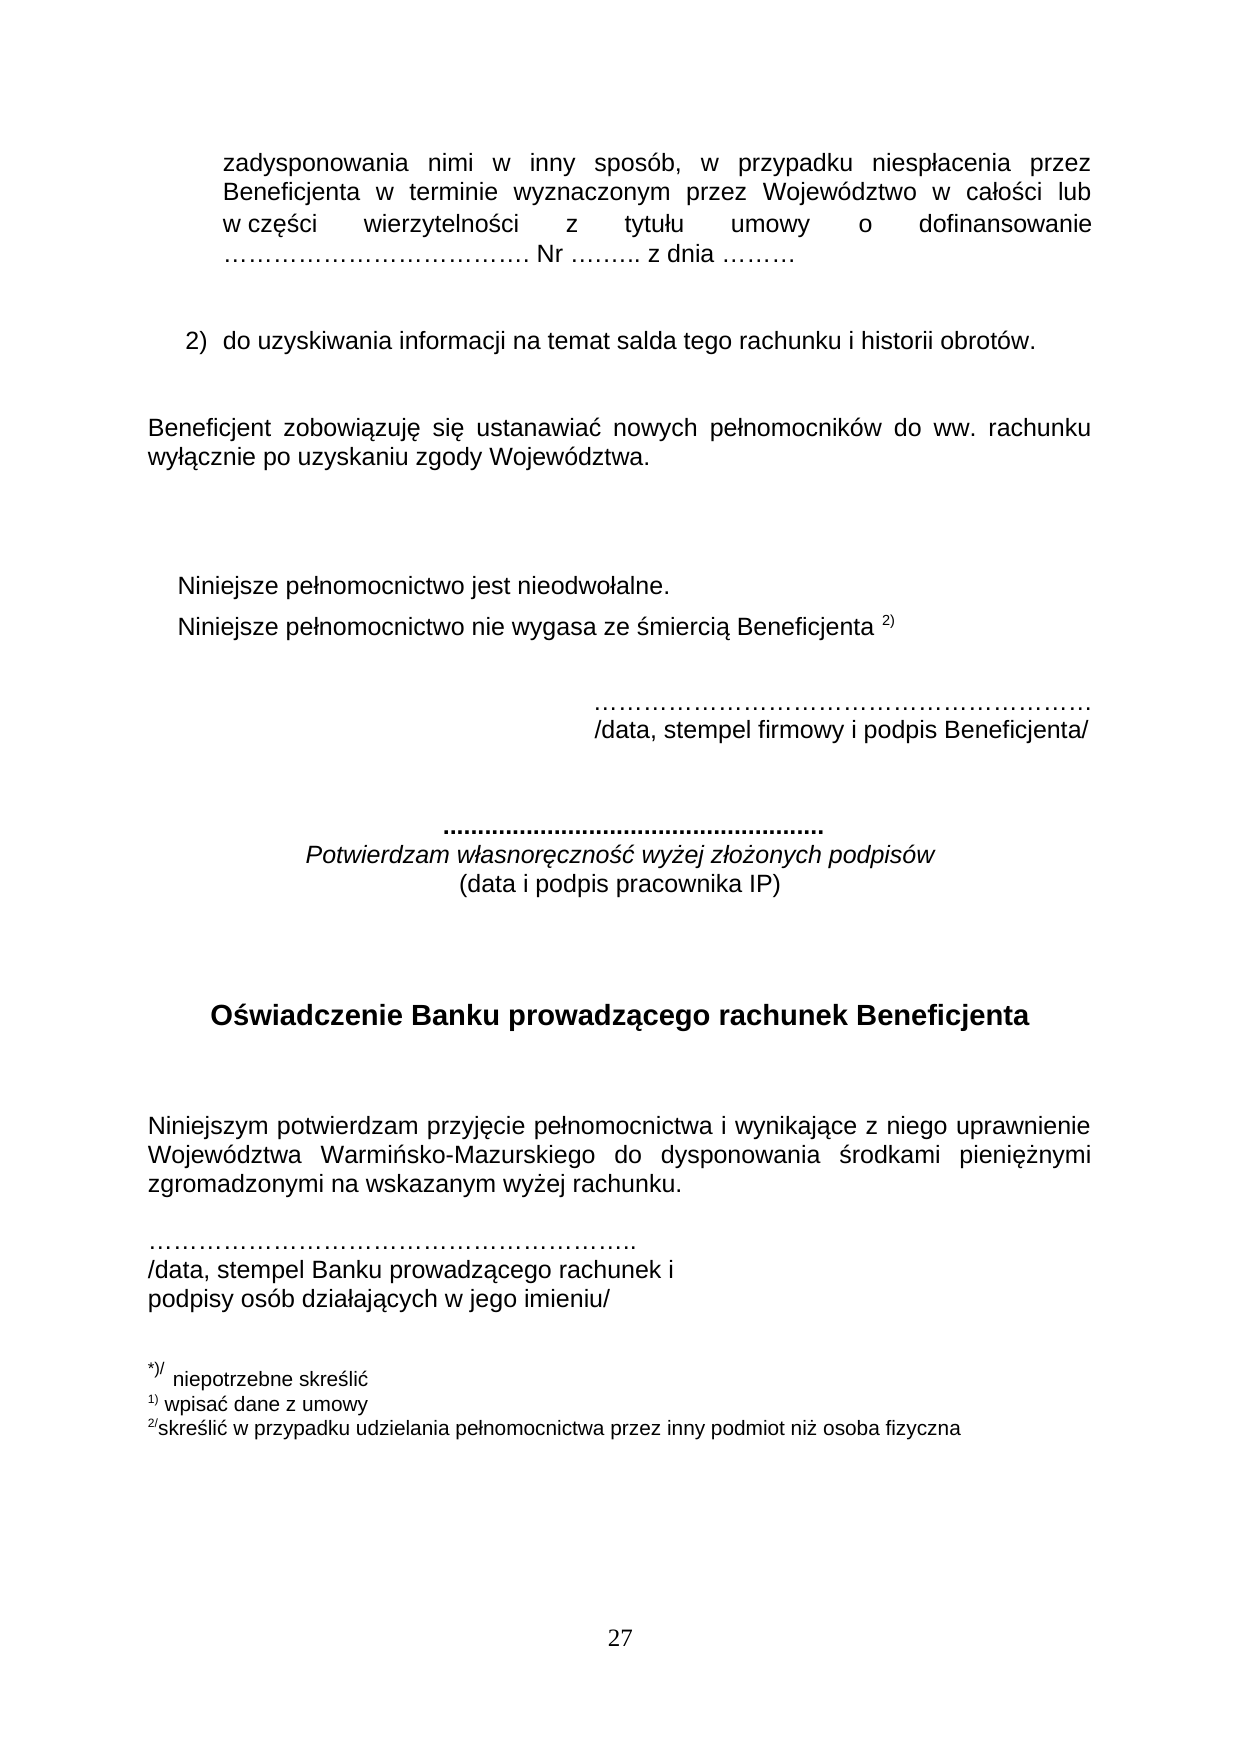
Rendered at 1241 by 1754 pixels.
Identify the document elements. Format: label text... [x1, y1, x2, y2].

text Niniejszym potwierdzam przyjęcie pełnomocnictwa i wynikające z niego uprawnienie Województwa Warmińsko-Mazurskiego do dysponowania środkami pieniężnymi zgromadzonymi na wskazanym wyżej rachunku. [148, 1111, 1092, 1197]
text Potwierdzam własnoręczność wyżej złożonych podpisów [148, 840, 1092, 869]
text 2/skreślić w przypadku udzielania pełnomocnictwa przez inny podmiot niż osoba fizyczna [148, 1416, 1092, 1440]
text /data, stempel firmowy i podpis Beneficjenta/ [148, 715, 1092, 744]
text Niniejsze pełnomocnictwo jest nieodwołalne. [177, 571, 1092, 599]
text Oświadczenie Banku prowadzącego rachunek Beneficjenta [148, 998, 1092, 1032]
text podpisy osób działających w jego imieniu/ [148, 1284, 1092, 1312]
list do uzyskiwania informacji na temat salda tego rachunku i historii obrotów. [185, 326, 1092, 355]
text …………………………………………………… [148, 687, 1092, 715]
text ....................................................... [148, 811, 1092, 840]
text ………………………………………………….. [148, 1197, 1092, 1255]
text /data, stempel Banku prowadzącego rachunek i [148, 1255, 1092, 1284]
text (data i podpis pracownika IP) [148, 869, 1092, 897]
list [185, 148, 1092, 267]
text *)/ niepotrzebne skreślić [148, 1358, 1092, 1392]
text 1) wpisać dane z umowy [148, 1392, 1092, 1416]
text Niniejsze pełnomocnictwo nie wygasa ze śmiercią Beneficjenta 2) [177, 612, 1092, 641]
text Beneficjent zobowiązuję się ustanawiać nowych pełnomocników do ww. rachunku wyłącznie po uzyskaniu zgody Województwa. [148, 413, 1092, 471]
